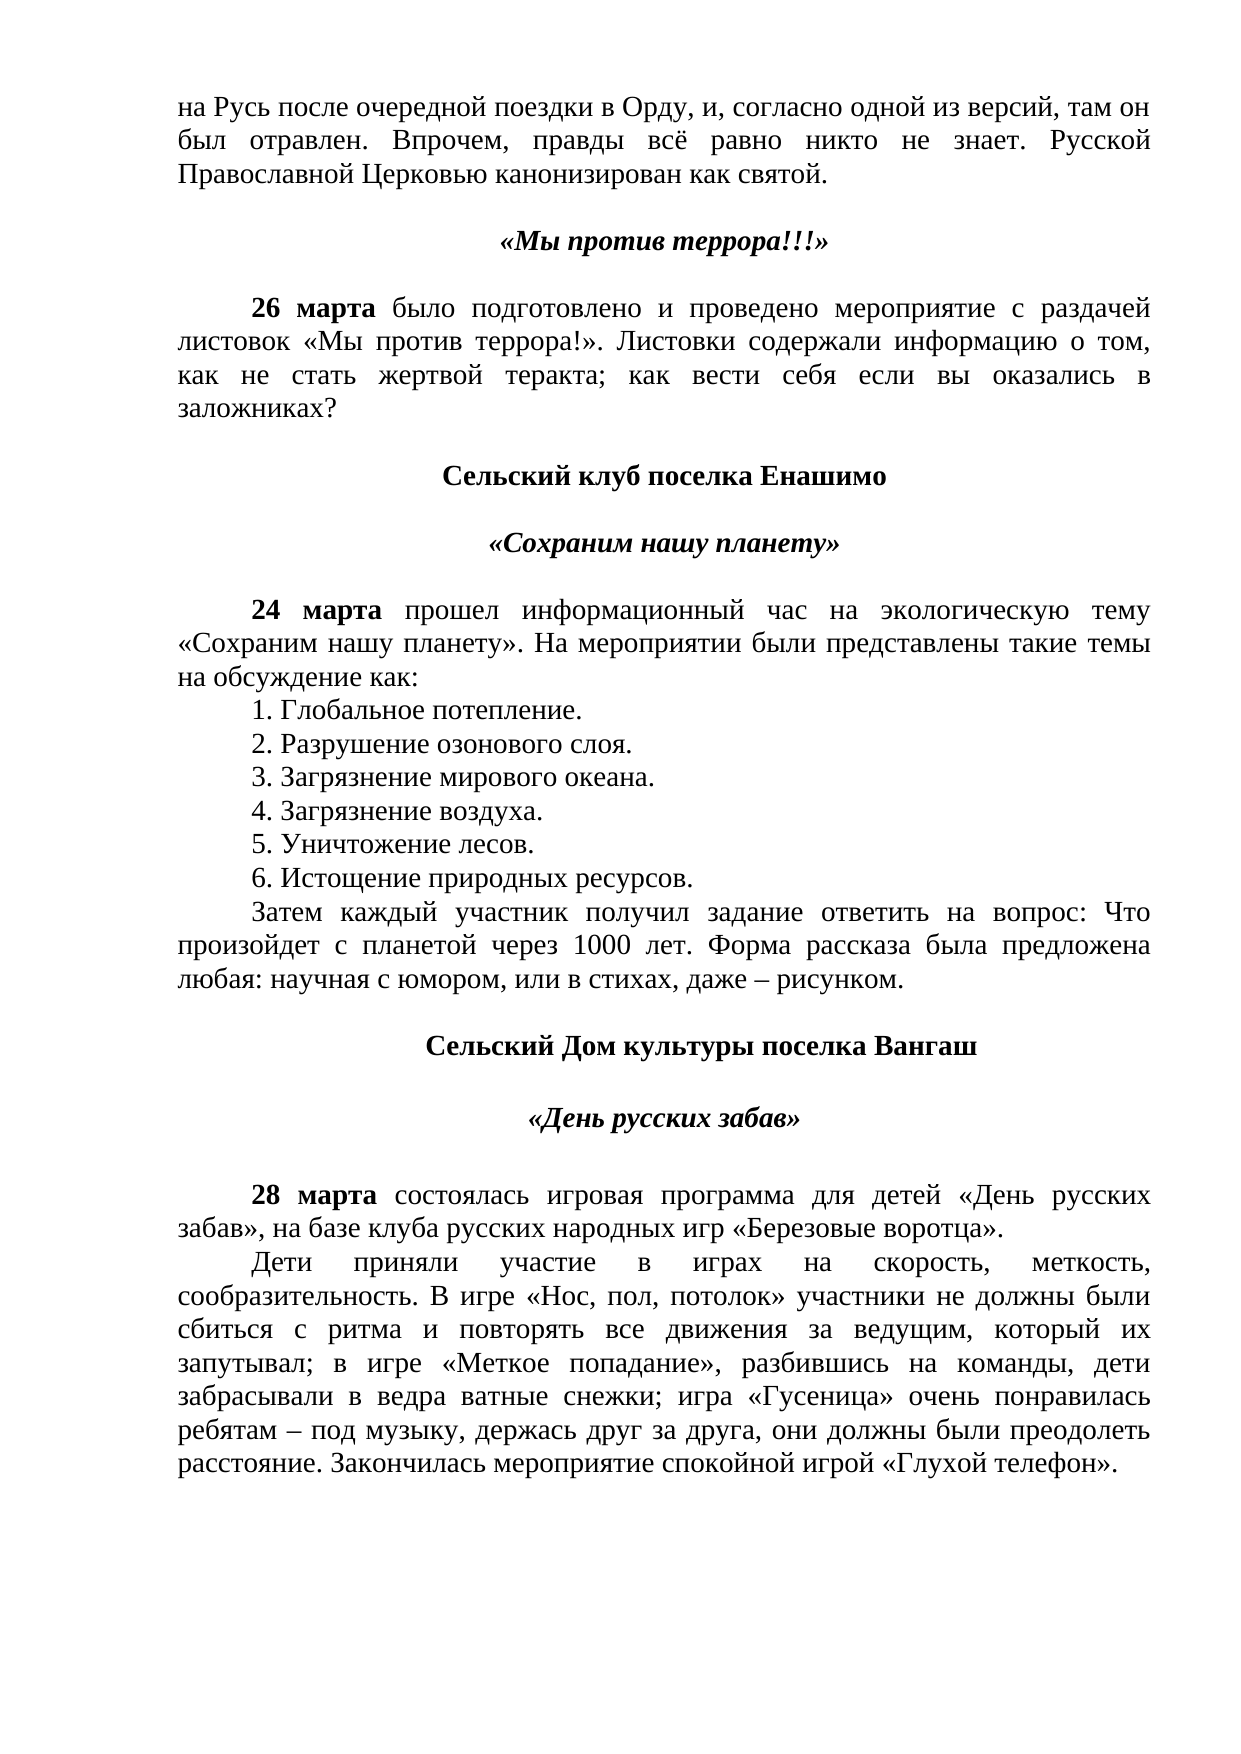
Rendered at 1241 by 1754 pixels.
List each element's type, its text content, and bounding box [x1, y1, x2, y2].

text Сельский клуб поселка Енашимо [177, 458, 1152, 491]
text Дети приняли участие в играх на скорость, меткость, сообразительность. В игре «Нос, пол, потолок» участники не должны были сбиться с ритма и повторять все движения за ведущим, который их запутывал; в игре «Меткое попадание», разбившись на команды, дети забрасывали в ведра ватные снежки; игра «Гусеница» очень понравилась ребятам – под музыку, держась друг за друга, они должны были преодолеть расстояние. Закончилась мероприятие спокойной игрой «Глухой телефон». [177, 1244, 1152, 1479]
text 26 марта было подготовлено и проведено мероприятие с раздачей листовок «Мы против террора!». Листовки содержали информацию о том, как не стать жертвой теракта; как вести себя если вы оказались в заложниках? [177, 290, 1152, 424]
text «Мы против террора!!!» [177, 223, 1152, 256]
text «Сохраним нашу планету» [177, 525, 1152, 558]
text Сельский Дом культуры поселка Вангаш [177, 1028, 1152, 1061]
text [177, 89, 1152, 189]
text 28 марта состоялась игровая программа для детей «День русских забав», на базе клуба русских народных игр «Березовые воротца». [177, 1177, 1152, 1244]
text 6. Истощение природных ресурсов. [177, 860, 1152, 894]
text «День русских забав» [177, 1100, 1152, 1133]
text Затем каждый участник получил задание ответить на вопрос: Что произойдет с планетой через 1000 лет. Форма рассказа была предложена любая: научная с юмором, или в стихах, даже – рисунком. [177, 894, 1152, 994]
text 24 марта прошел информационный час на экологическую тему «Сохраним нашу планету». На мероприятии были представлены такие темы на обсуждение как: [177, 592, 1152, 692]
text 4. Загрязнение воздуха. [177, 793, 1152, 827]
text 5. Уничтожение лесов. [177, 827, 1152, 860]
text 2. Разрушение озонового слоя. [177, 726, 1152, 759]
text 1. Глобальное потепление. [177, 692, 1152, 726]
text 3. Загрязнение мирового океана. [177, 759, 1152, 793]
